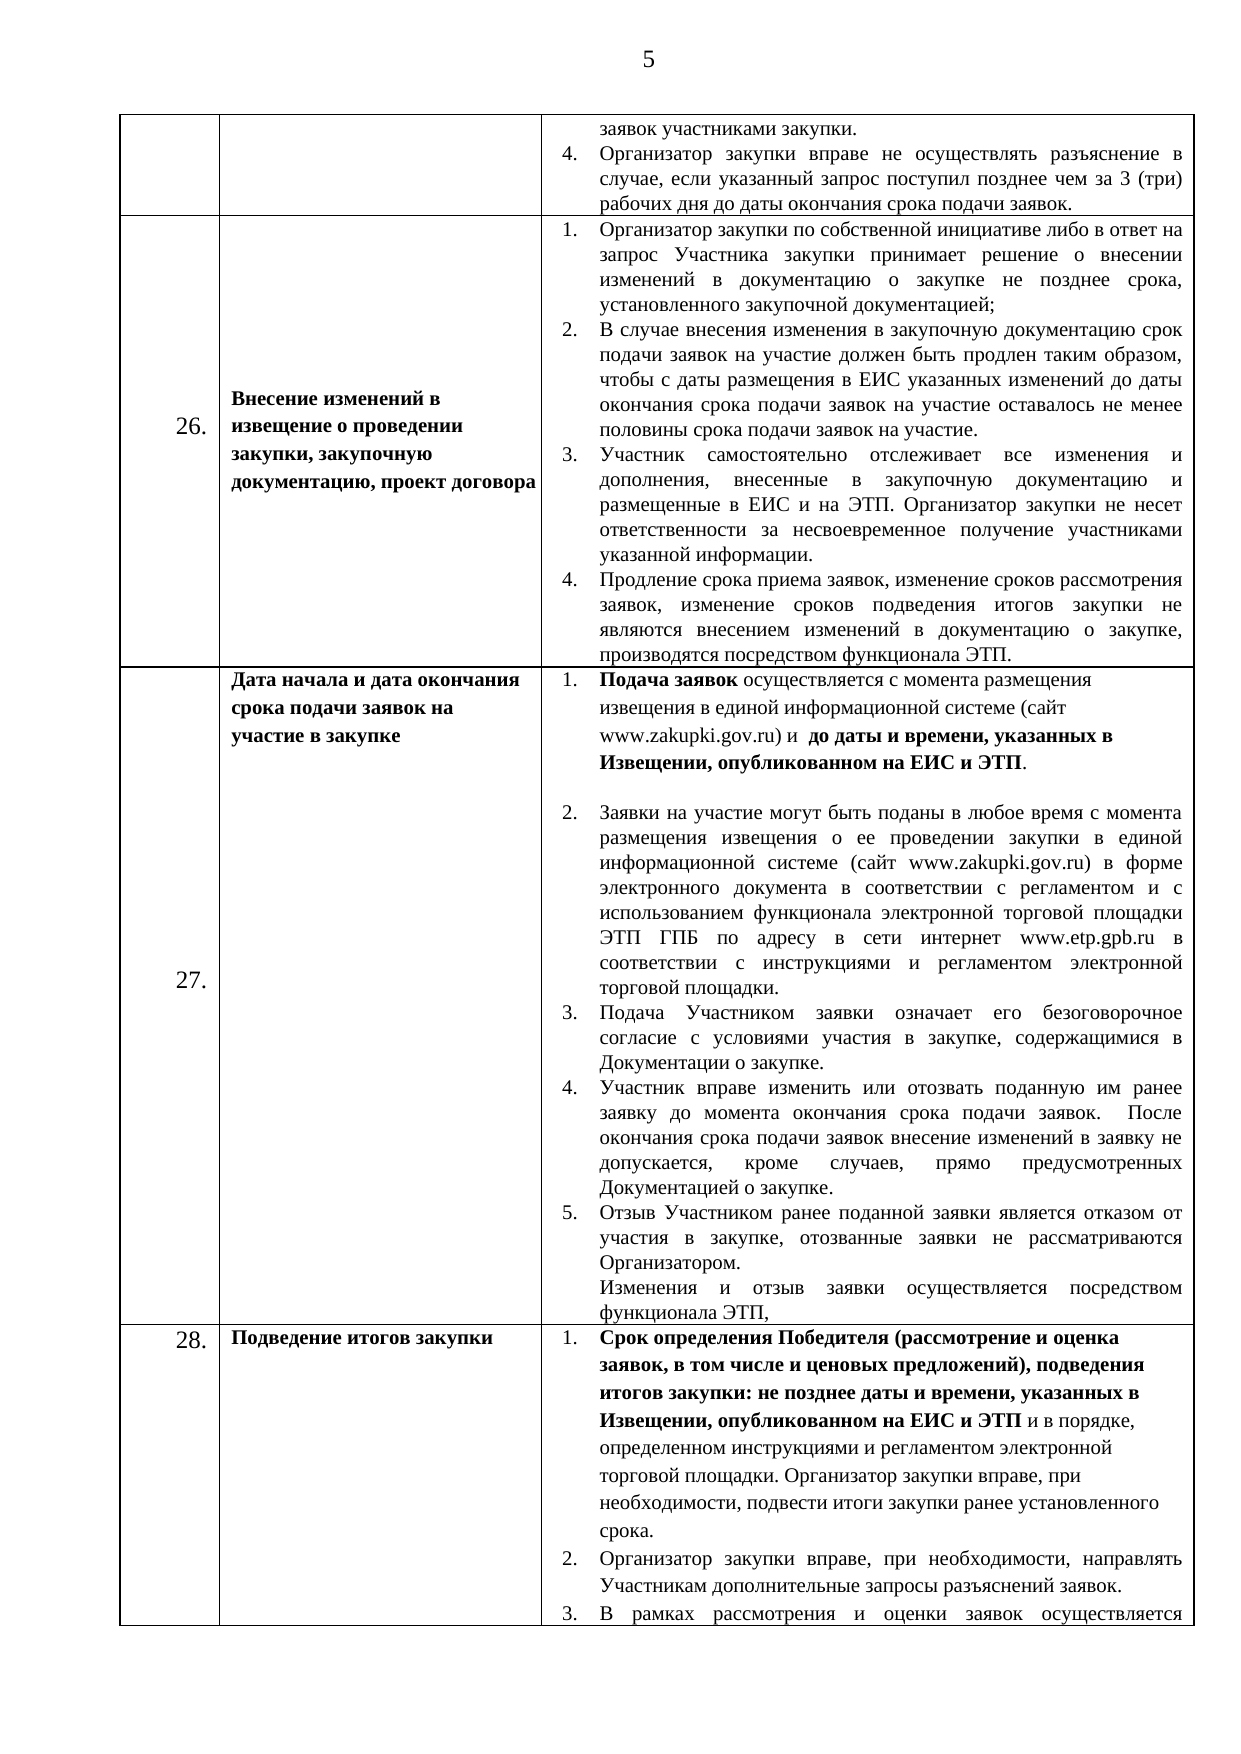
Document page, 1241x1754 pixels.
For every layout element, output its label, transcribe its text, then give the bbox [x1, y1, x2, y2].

table_cell [121, 1325, 219, 1625]
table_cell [542, 1325, 1193, 1625]
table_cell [220, 115, 541, 215]
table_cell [542, 115, 1193, 215]
table_cell [121, 216, 219, 666]
table_cell Внесение изменений в извещение о проведении закупки, закупочную документацию, проект договора [220, 216, 541, 666]
table_cell Организатор закупки по собственной инициативе либо в ответ на запрос Участника закупки принимает решение о внесении изменений в документацию о закупке не позднее срока, установленного закупочной документацией; В случае внесения изменения в закупочную документацию срок подачи заявок на участие должен быть продлен таким образом, чтобы с даты размещения в ЕИС указанных изменений до даты окончания срока подачи заявок на участие оставалось не менее половины срока подачи заявок на участие. Участник самостоятельно отслеживает все изменения и дополнения, внесенные в закупочную документацию и размещенные в ЕИС и на ЭТП. Организатор закупки не несет ответственности за несвоевременное получение участниками указанной информации. Продление срока приема заявок, изменение сроков рассмотрения заявок, изменение сроков подведения итогов закупки не являются внесением изменений в документацию о закупке, производятся посредством функционала ЭТП. [542, 216, 1193, 666]
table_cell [220, 1325, 541, 1625]
table_cell Дата начала и дата окончания срока подачи заявок на участие в закупке [220, 668, 541, 1324]
table_cell [121, 668, 219, 1324]
table_cell Подача заявок осуществляется с момента размещения извещения в единой информационной системе (сайт www.zakupki.gov.ru) и до даты и времени, указанных в Извещении, опубликованном на ЕИС и ЭТП. Заявки на участие могут быть поданы в любое время с момента размещения извещения о ее проведении закупки в единой информационной системе (сайт www.zakupki.gov.ru) в форме электронного документа в соответствии с регламентом и с использованием функционала электронной торговой площадки ЭТП ГПБ по адресу в сети интернет www.etp.gpb.ru в соответствии с инструкциями и регламентом электронной торговой площадки. Подача Участником заявки означает его безоговорочное согласие с условиями участия в закупке, содержащимися в Документации о закупке. Участник вправе изменить или отозвать поданную им ранее заявку до момента окончания срока подачи заявок. После окончания срока подачи заявок внесение изменений в заявку не допускается, кроме случаев, прямо предусмотренных Документацией о закупке. Отзыв Участником ранее поданной заявки является отказом от участия в закупке, отозванные заявки не рассматриваются Организатором. Изменения и отзыв заявки осуществляется посредством функционала ЭТП, [542, 668, 1193, 1324]
table_cell [121, 115, 219, 215]
